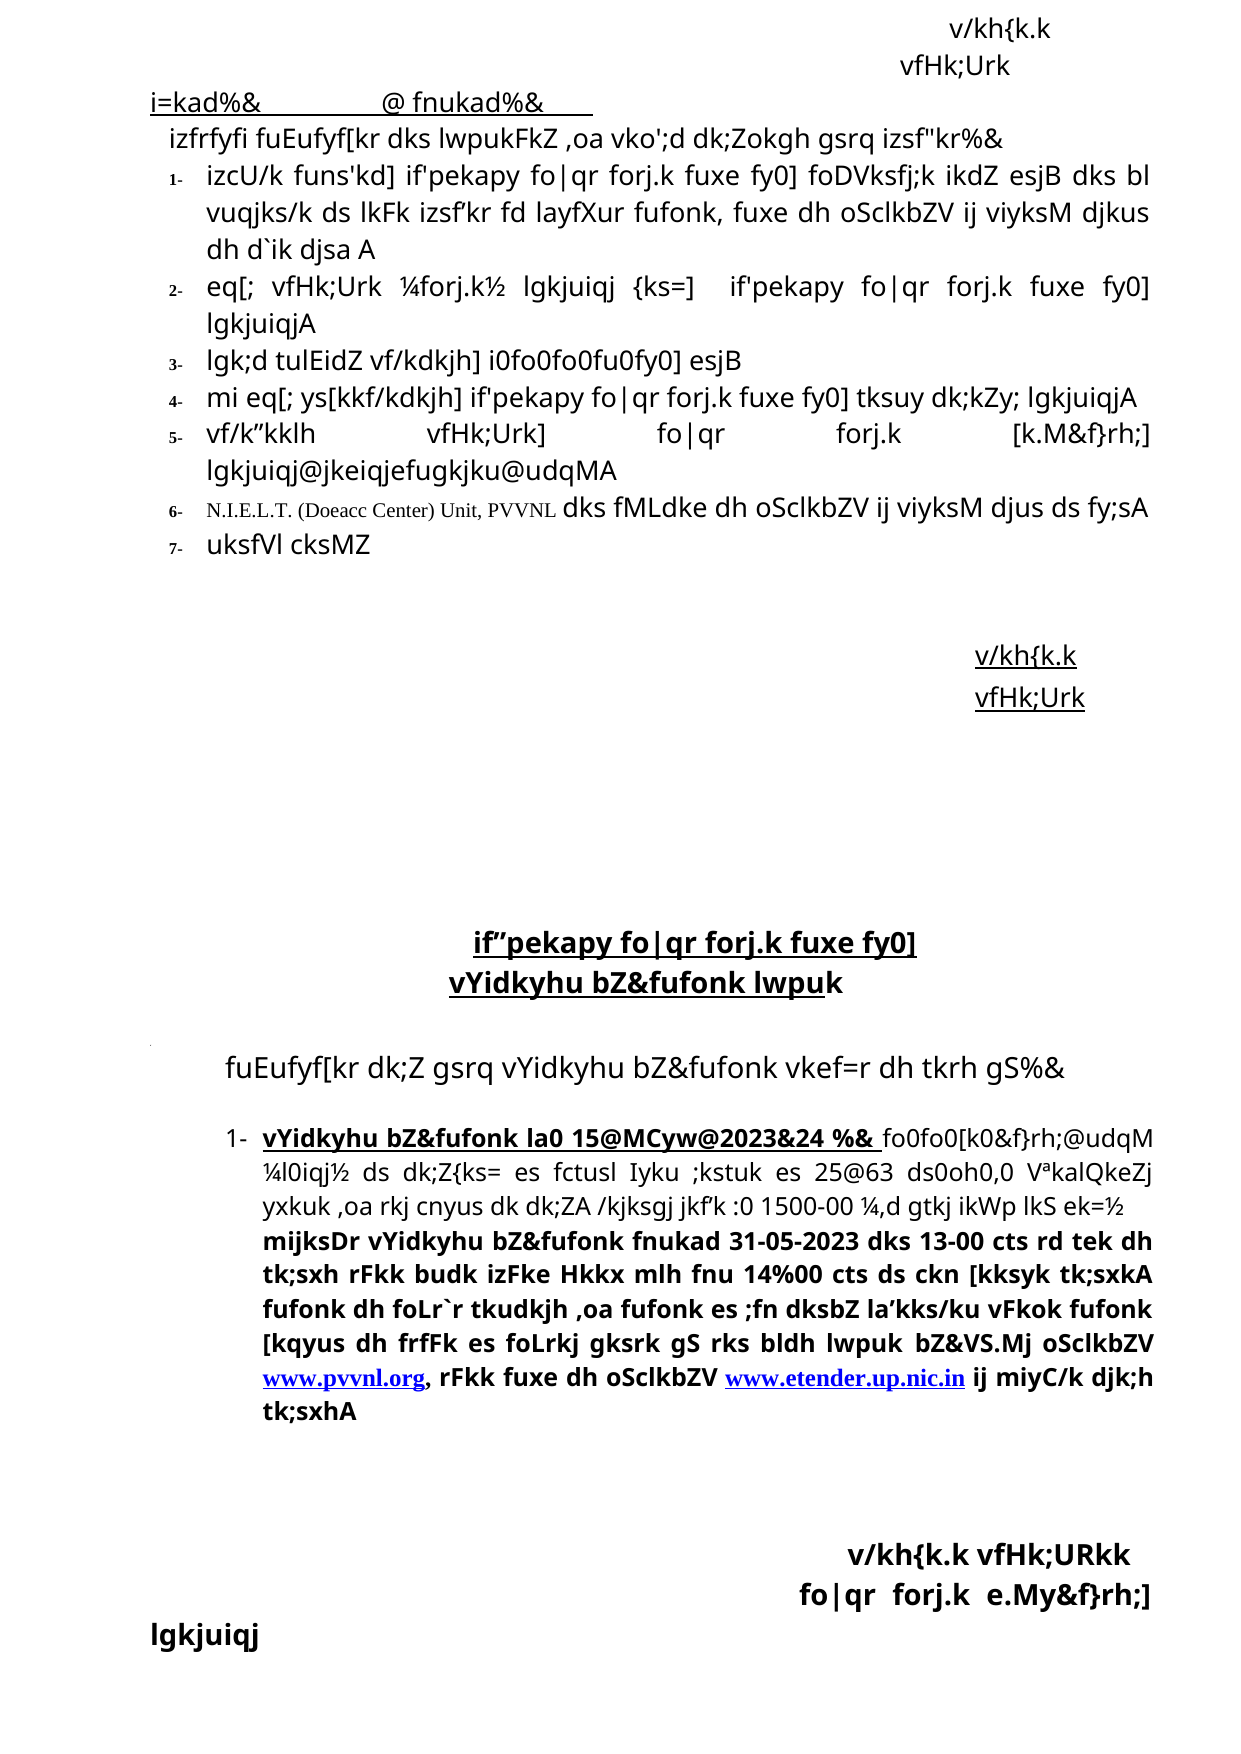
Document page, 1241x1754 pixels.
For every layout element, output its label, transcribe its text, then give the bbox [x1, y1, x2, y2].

list vYidkyhu bZ&fufonk la0 15@MCyw@2023&24 %& fo0fo0[k0&f}rh;@udqM ¼l0iqj½ ds dk;Z{ks= es fctusl Iyku ;kstuk es 25@63 ds0oh0,0 VªkalQkeZj yxkuk ,oa rkj cnyus dk dk;ZA /kjksgj jkf’k :0 1500-00 ¼,d gtkj ikWp lkS ek=½ [225, 1121, 1154, 1223]
text fuEufyf[kr dk;Z gsrq vYidkyhu bZ&fufonk vkef=r dh tkrh gS%& [150, 1047, 1154, 1087]
text v/kh{k.k vfHk;Urk [975, 636, 1152, 716]
list mijksDr vYidkyhu bZ&fufonk fnukad 31-05-2023 dks 13-00 cts rd tek dh tk;sxh rFkk budk izFke Hkkx mlh fnu 14%00 cts ds ckn [kksyk tk;sxkA fufonk dh foLr`r tkudkjh ,oa fufonk es ;fn dksbZ la’kks/ku vFkok fufonk [kqyus dh frfFk es foLrkj gksrk gS rks bldh lwpuk bZ&VS.Mj oSclkbZV www.pvvnl.org, rFkk fuxe dh oSclkbZV www.etender.up.nic.in ij miyC/k djk;h tk;sxhA [262, 1223, 1154, 1427]
list lgk;d tulEidZ vf/kdkjh] i0fo0fo0fu0fy0] esjB [169, 341, 1152, 378]
list eq[; vfHk;Urk ¼forj.k½ lgkjuiqj {ks=] if'pekapy fo|qr forj.k fuxe fy0] lgkjuiqjA [169, 267, 1152, 341]
text izfrfyfi fuEufyf[kr dks lwpukFkZ ,oa vko';d dk;Zokgh gsrq izsf"kr%& [169, 120, 1152, 157]
text v/kh{k.k vfHk;URkk [150, 1534, 1152, 1574]
list N.I.E.L.T. (Doeacc Center) Unit, PVVNL dks fMLdke dh oSclkbZV ij viyksM djus ds fy;sA [169, 489, 1152, 526]
list mi eq[; ys[kkf/kdkjh] if'pekapy fo|qr forj.k fuxe fy0] tksuy dk;kZy; lgkjuiqjA [169, 378, 1152, 415]
list izcU/k funs'kd] if'pekapy fo|qr forj.k fuxe fy0] foDVksfj;k ikdZ esjB dks bl vuqjks/k ds lkFk izsf’kr fd layfXur fufonk, fuxe dh oSclkbZV ij viyksM djkus dh d`ik djsa A [169, 157, 1152, 267]
text fo|qr forj.k e.My&f}rh;] lgkjuiqj [150, 1574, 1152, 1654]
list uksfVl cksMZ [169, 526, 1152, 562]
text v/kh{k.k vfHk;Urk [900, 9, 1152, 83]
list vf/k”kklh vfHk;Urk] fo|qr forj.k [k.M&f}rh;] lgkjuiqj@jkeiqjefugkjku@udqMA [169, 415, 1152, 489]
text if”pekapy fo|qr forj.k fuxe fy0] [450, 922, 1152, 962]
text i=kad%& @ fnukad%& [150, 83, 1152, 120]
text vYidkyhu bZ&fufonk lwpuk [150, 962, 1152, 1002]
